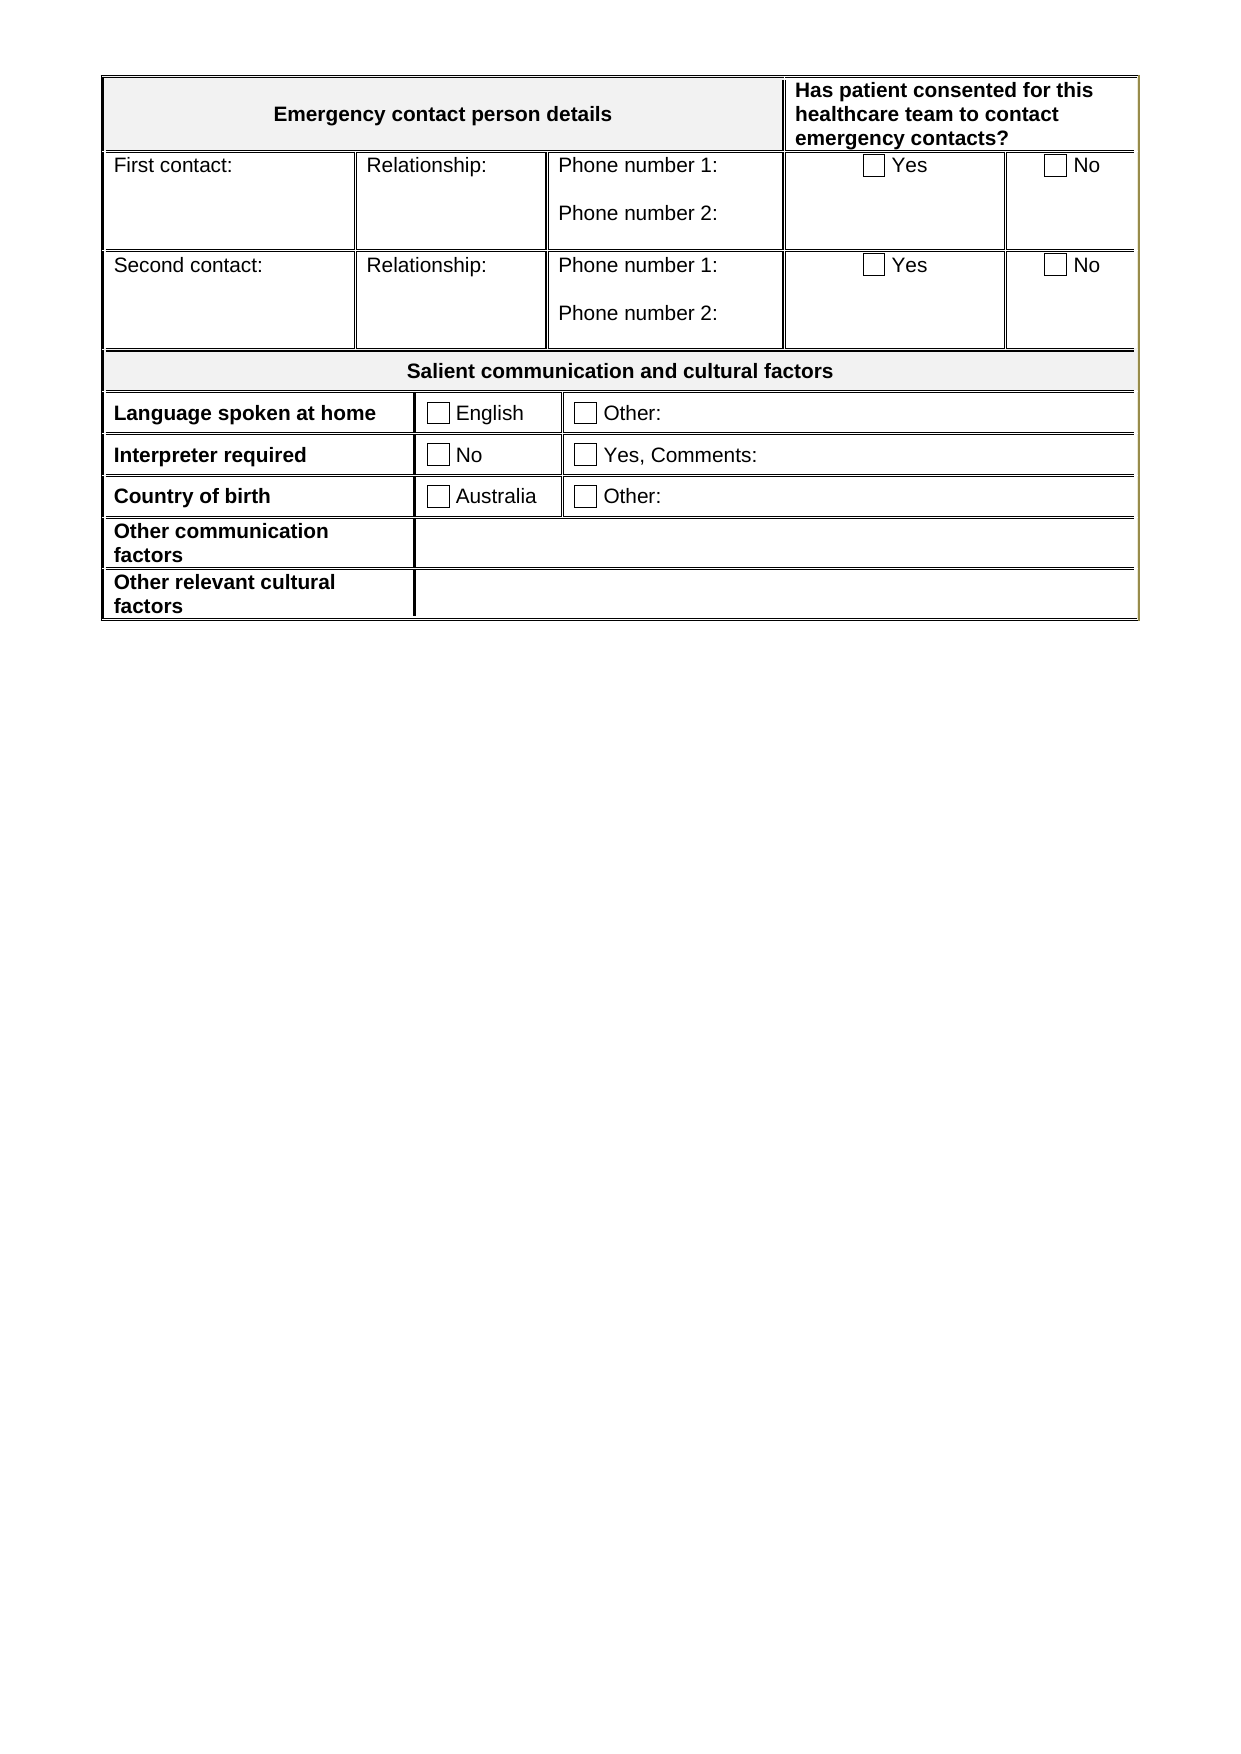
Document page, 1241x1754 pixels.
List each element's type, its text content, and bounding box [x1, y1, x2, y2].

table_cell Yes [786, 153, 1004, 249]
table_cell Other: [564, 390, 1137, 432]
table_cell Other: [564, 474, 1137, 516]
table_cell [416, 516, 1137, 567]
table_cell Relationship: [357, 153, 545, 249]
table_cell Other communication factors [104, 516, 414, 567]
table_cell Yes [786, 252, 1004, 348]
table_cell Country of birth [104, 474, 414, 516]
table_cell Australia [416, 477, 561, 516]
table_cell Interpreter required [104, 432, 414, 474]
table_cell No [1007, 249, 1137, 348]
table_cell Second contact: [104, 249, 354, 348]
table_cell Yes, Comments: [564, 432, 1137, 474]
table_cell Salient communication and cultural factors [102, 348, 1138, 390]
table_cell First contact: [104, 150, 354, 249]
table_cell Language spoken at home [104, 390, 414, 432]
table_cell Has patient consented for this healthcare team to contact emergency contacts? [784, 78, 1137, 150]
table_cell Other relevant cultural factors [104, 567, 414, 618]
table_cell Phone number 1: Phone number 2: [549, 153, 782, 249]
table_cell [415, 567, 1137, 618]
table_cell Phone number 1: Phone number 2: [549, 252, 782, 348]
table_cell Relationship: [357, 252, 545, 348]
table_cell No [416, 435, 561, 474]
table_cell No [1007, 150, 1137, 249]
table_cell Emergency contact person details [104, 78, 784, 150]
table_cell English [416, 393, 561, 432]
